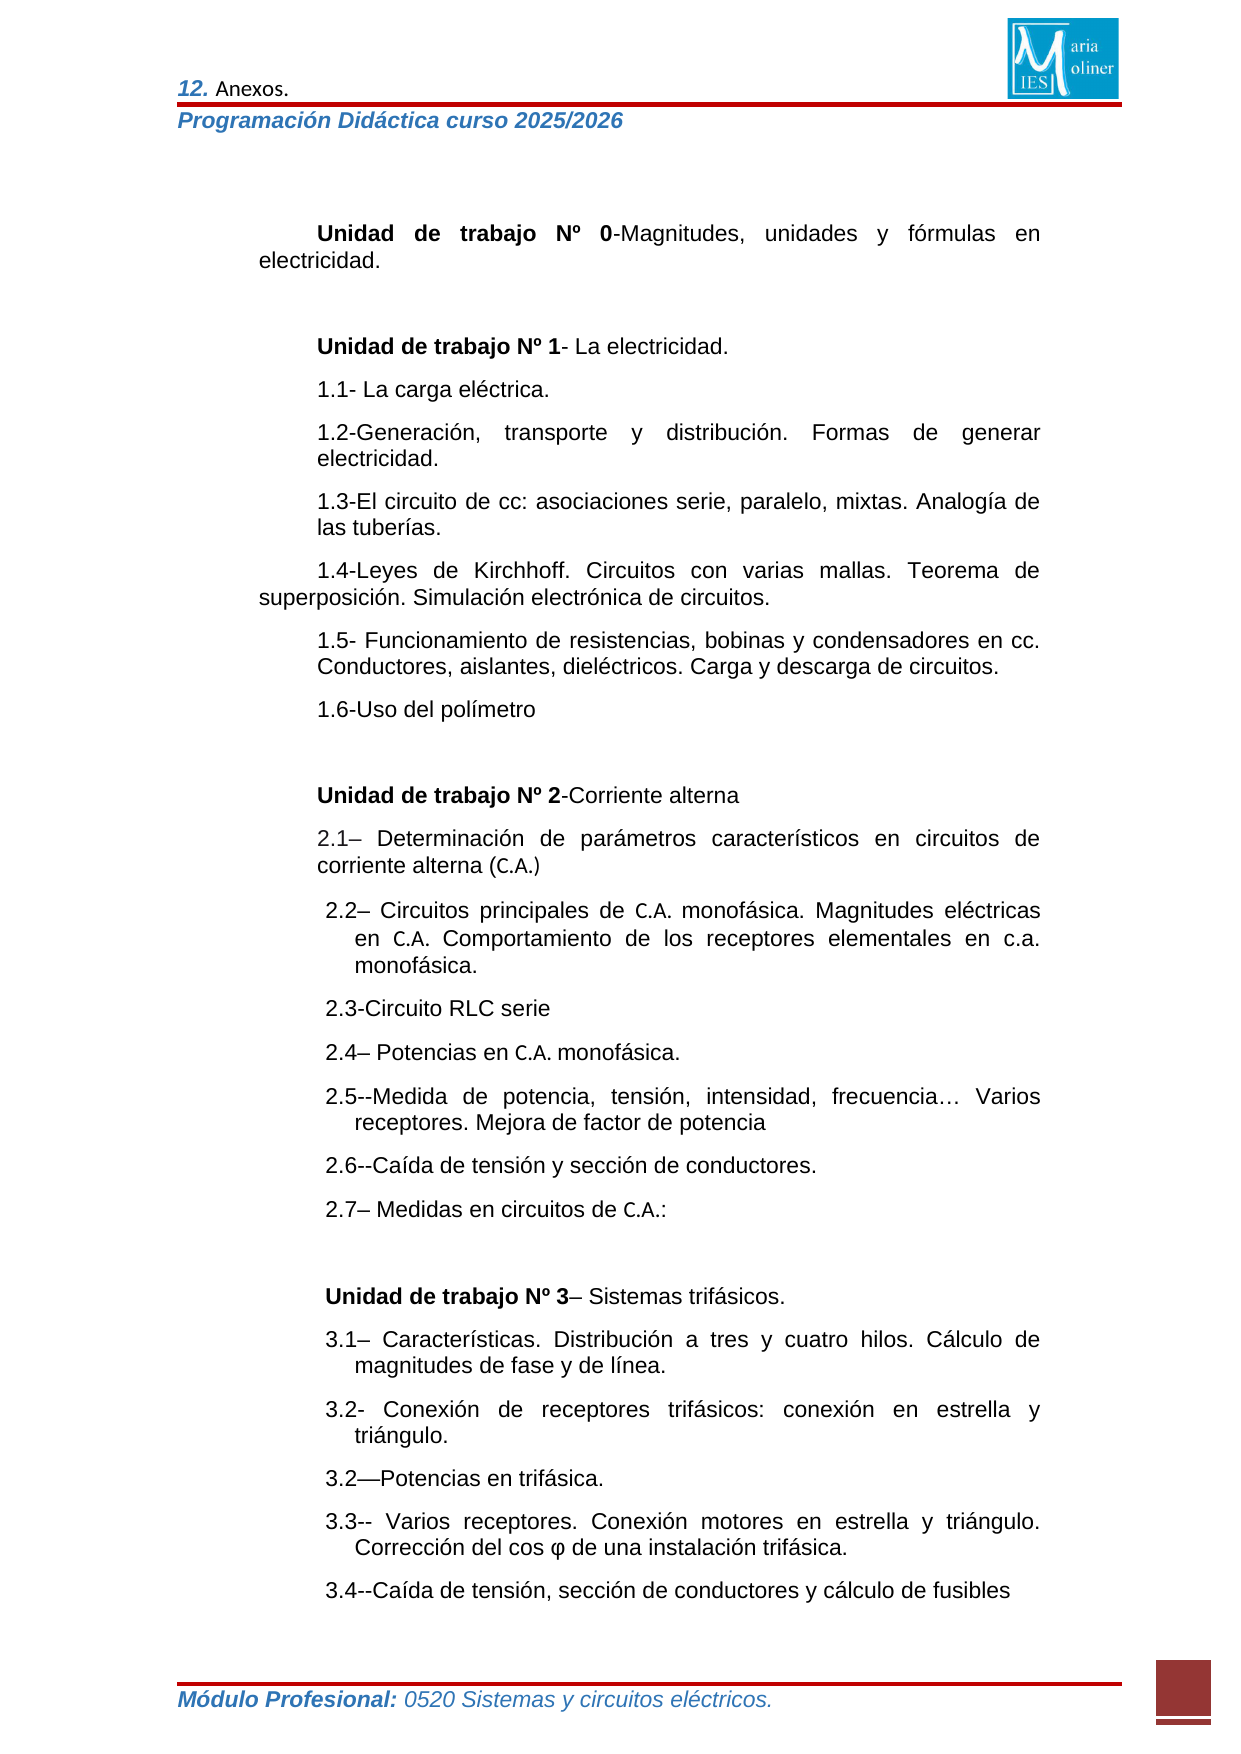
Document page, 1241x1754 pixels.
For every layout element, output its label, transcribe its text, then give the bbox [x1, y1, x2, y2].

text 3.4--Caída de tensión, sección de conductores y cálculo de fusibles [325, 1577, 1041, 1604]
text 1.2-Generación, transporte y distribución. Formas de generar electricidad. [317, 419, 1041, 471]
text 3.3-- Varios receptores. Conexión motores en estrella y triángulo. Corrección del cos φ de una instalación trifásica. [325, 1508, 1041, 1561]
text Unidad de trabajo Nº 2-Corriente alterna [258, 782, 1041, 808]
text 1.1- La carga eléctrica. [258, 376, 1041, 402]
text 2.1– Determinación de parámetros característicos en circuitos de corriente alterna (C.A.) [317, 825, 1041, 879]
picture [1013, 24, 1070, 96]
text 1.5- Funcionamiento de resistencias, bobinas y condensadores en cc. Conductores, aislantes, dieléctricos. Carga y descarga de circuitos. [317, 627, 1041, 679]
text Unidad de trabajo Nº 1- La electricidad. [258, 333, 1041, 359]
text 2.6--Caída de tensión y sección de conductores. [325, 1152, 1041, 1179]
text 2.5--Medida de potencia, tensión, intensidad, frecuencia… Varios receptores. Mejora de factor de potencia [325, 1083, 1041, 1136]
picture [1092, 66, 1098, 73]
picture [1091, 45, 1098, 51]
text 2.2– Circuitos principales de C.A. monofásica. Magnitudes eléctricas en C.A. Comportamiento de los receptores elementales en c.a. monofásica. [325, 896, 1041, 979]
text 2.4– Potencias en C.A. monofásica. [325, 1038, 1041, 1066]
text Unidad de trabajo Nº 3– Sistemas trifásicos. [325, 1283, 1041, 1309]
text 3.2—Potencias en trifásica. [325, 1465, 1041, 1491]
text 1.6-Uso del polímetro [317, 696, 1041, 722]
text 1.3-El circuito de cc: asociaciones serie, paralelo, mixtas. Analogía de las tuberías. [317, 488, 1041, 541]
text 2.3-Circuito RLC serie [325, 995, 1041, 1022]
text 3.2- Conexión de receptores trifásicos: conexión en estrella y triángulo. [325, 1396, 1041, 1448]
text 2.7– Medidas en circuitos de C.A.: [325, 1195, 1041, 1223]
text 3.1– Características. Distribución a tres y cuatro hilos. Cálculo de magnitudes de fase y de línea. [325, 1326, 1041, 1379]
text 1.4-Leyes de Kirchhoff. Circuitos con varias mallas. Teorema de superposición. Simulación electrónica de circuitos. [258, 557, 1041, 610]
text Unidad de trabajo Nº 0-Magnitudes, unidades y fórmulas en electricidad. [258, 220, 1041, 273]
